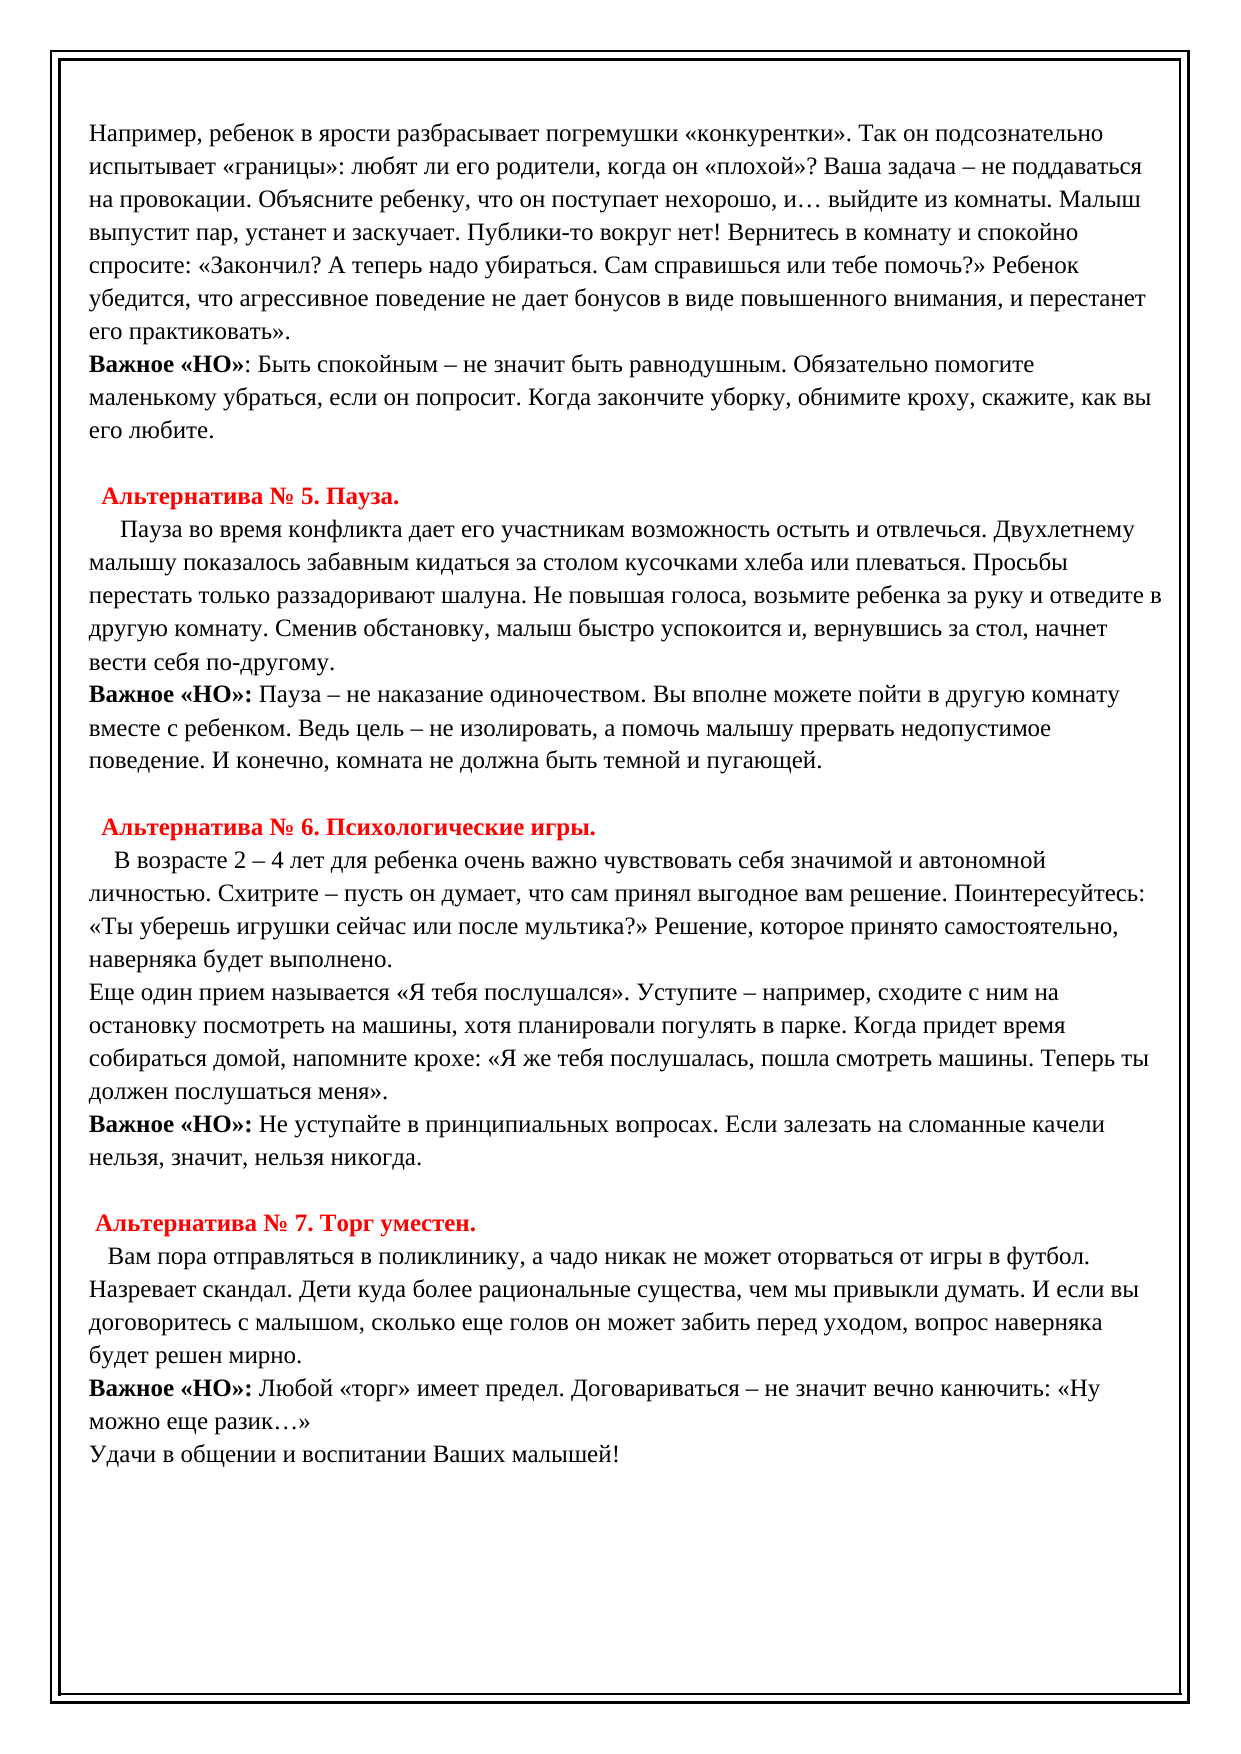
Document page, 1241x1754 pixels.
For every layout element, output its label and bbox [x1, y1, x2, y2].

text [89, 118, 1167, 1468]
